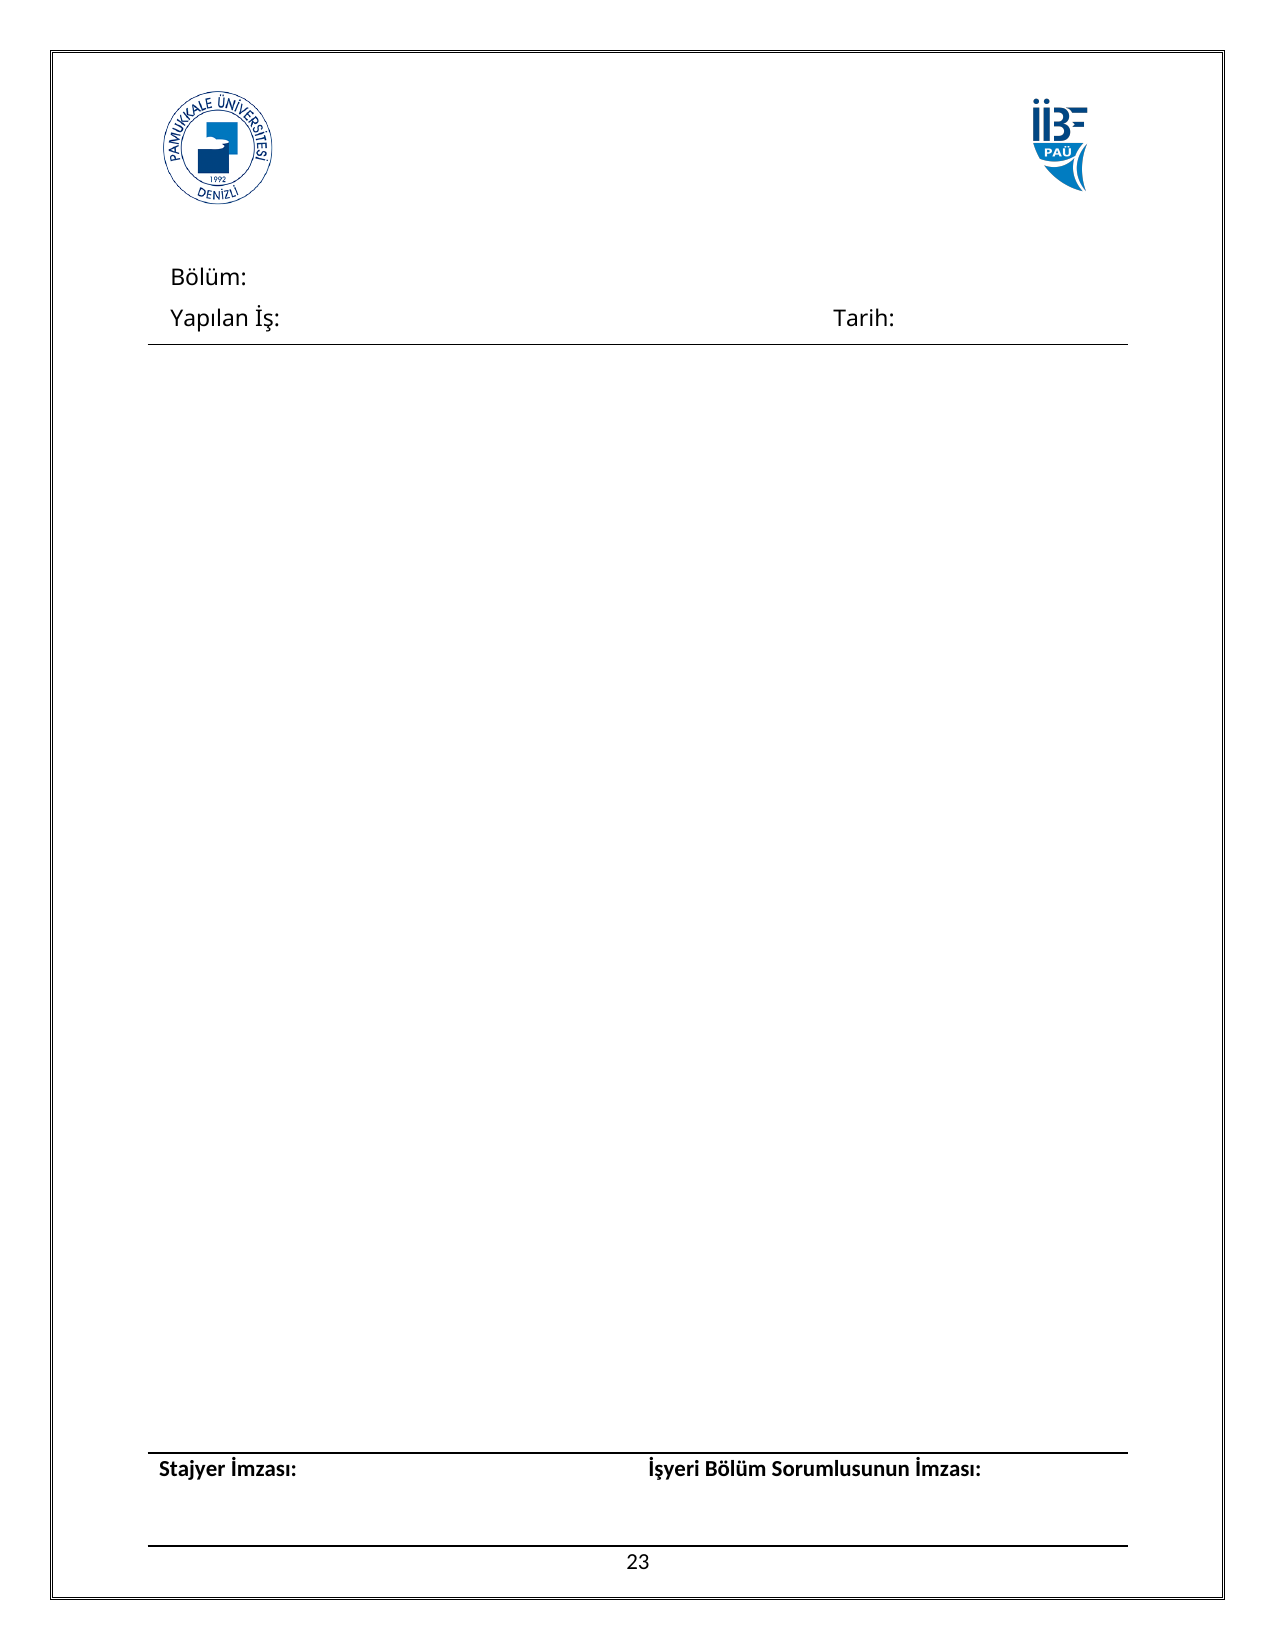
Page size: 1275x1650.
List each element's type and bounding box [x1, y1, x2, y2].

picture [1022, 81, 1101, 210]
picture [161, 89, 274, 206]
